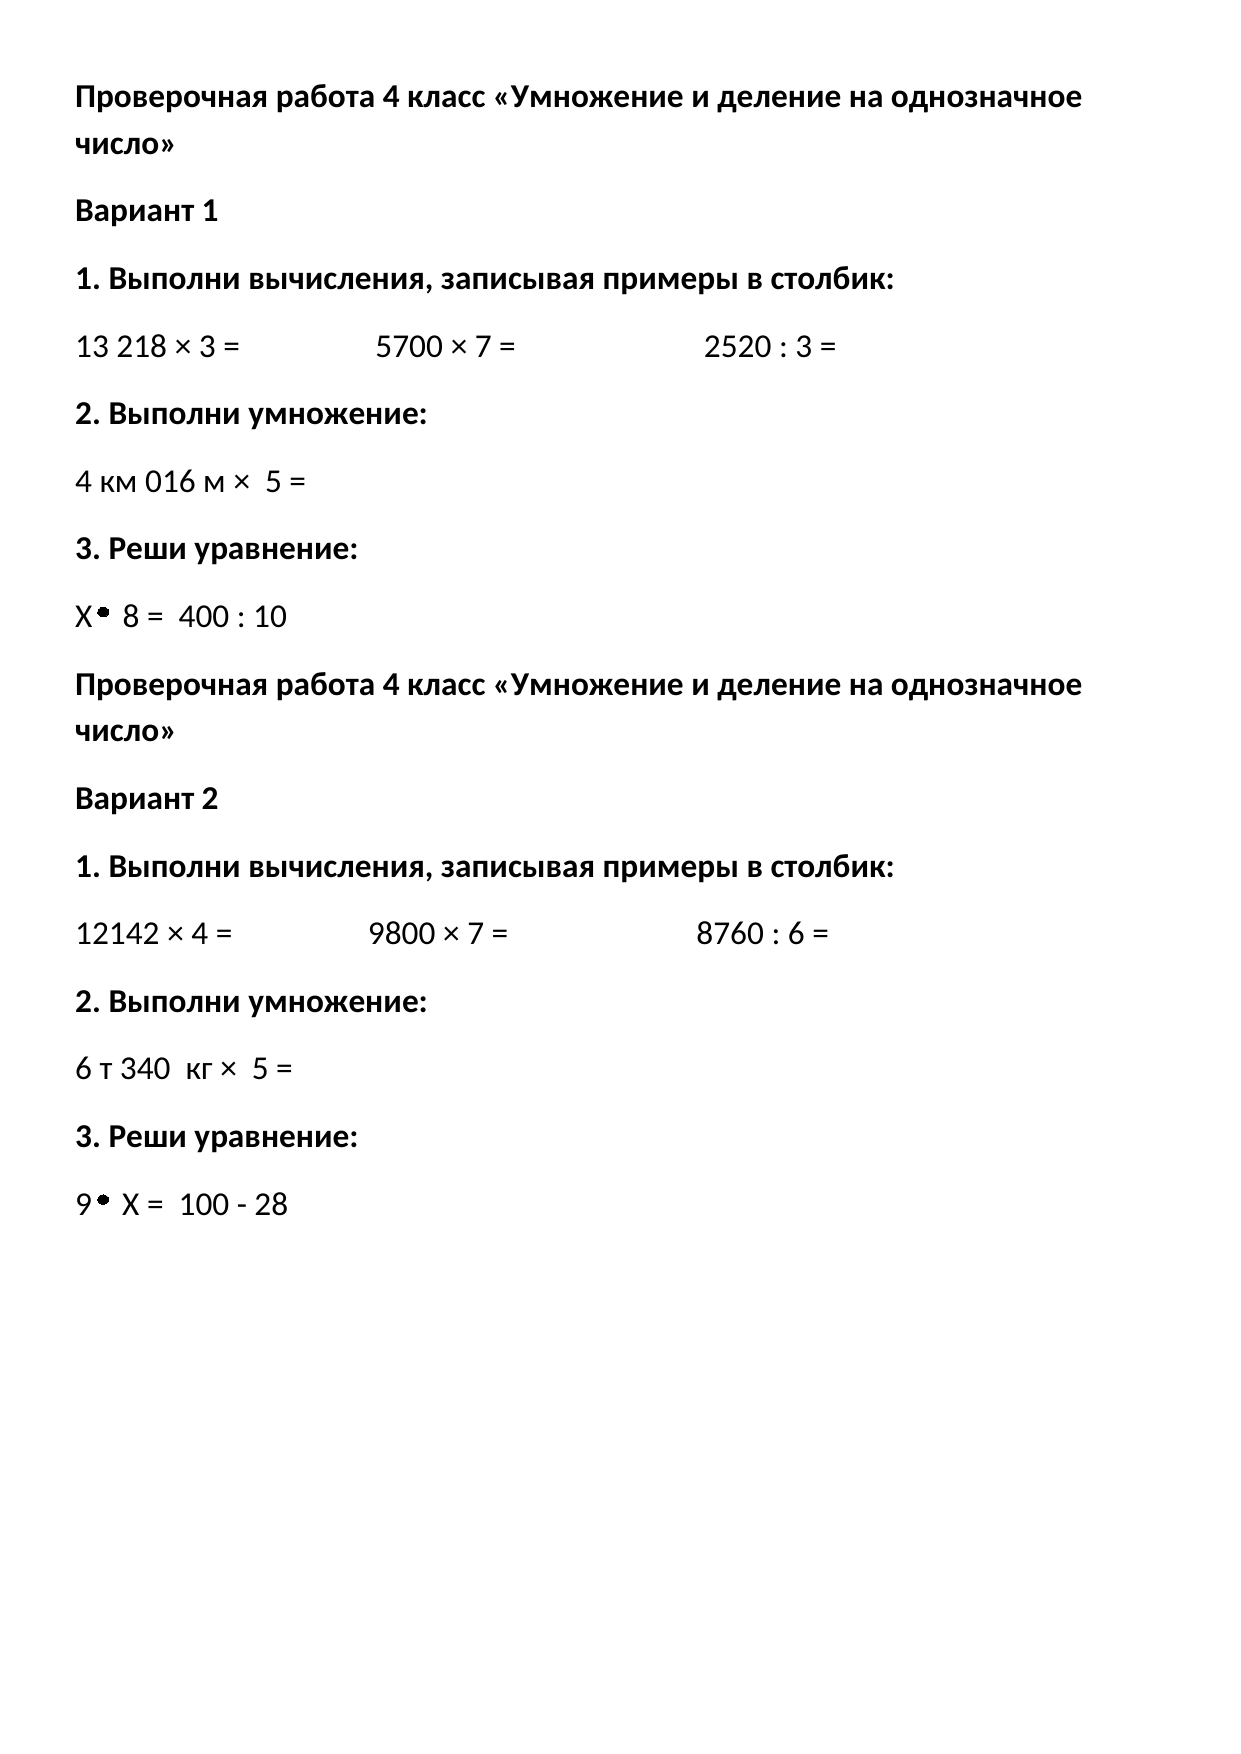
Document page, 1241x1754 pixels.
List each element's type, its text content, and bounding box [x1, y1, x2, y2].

text 2. Выполни умножение: [75, 392, 1165, 433]
text Проверочная работа 4 класс «Умножение и деление на однозначное число» [75, 75, 1165, 162]
text Х 8 = 400 : 10 [75, 595, 1165, 636]
text 12142 × 4 = 9800 × 7 = 8760 : 6 = [75, 912, 1165, 953]
text 1. Выполни вычисления, записывая примеры в столбик: [75, 844, 1165, 885]
text 9 Х = 100 - 28 [75, 1183, 1165, 1223]
text Проверочная работа 4 класс «Умножение и деление на однозначное число» [75, 663, 1165, 750]
text 6 т 340 кг × 5 = [75, 1047, 1165, 1088]
text 3. Реши уравнение: [75, 527, 1165, 568]
text 1. Выполни вычисления, записывая примеры в столбик: [75, 257, 1165, 298]
text 13 218 × 3 = 5700 × 7 = 2520 : 3 = [75, 324, 1165, 365]
text 3. Реши уравнение: [75, 1115, 1165, 1156]
text Вариант 2 [75, 777, 1165, 818]
text 4 км 016 м × 5 = [75, 460, 1165, 501]
text 2. Выполни умножение: [75, 980, 1165, 1021]
text Вариант 1 [75, 189, 1165, 230]
